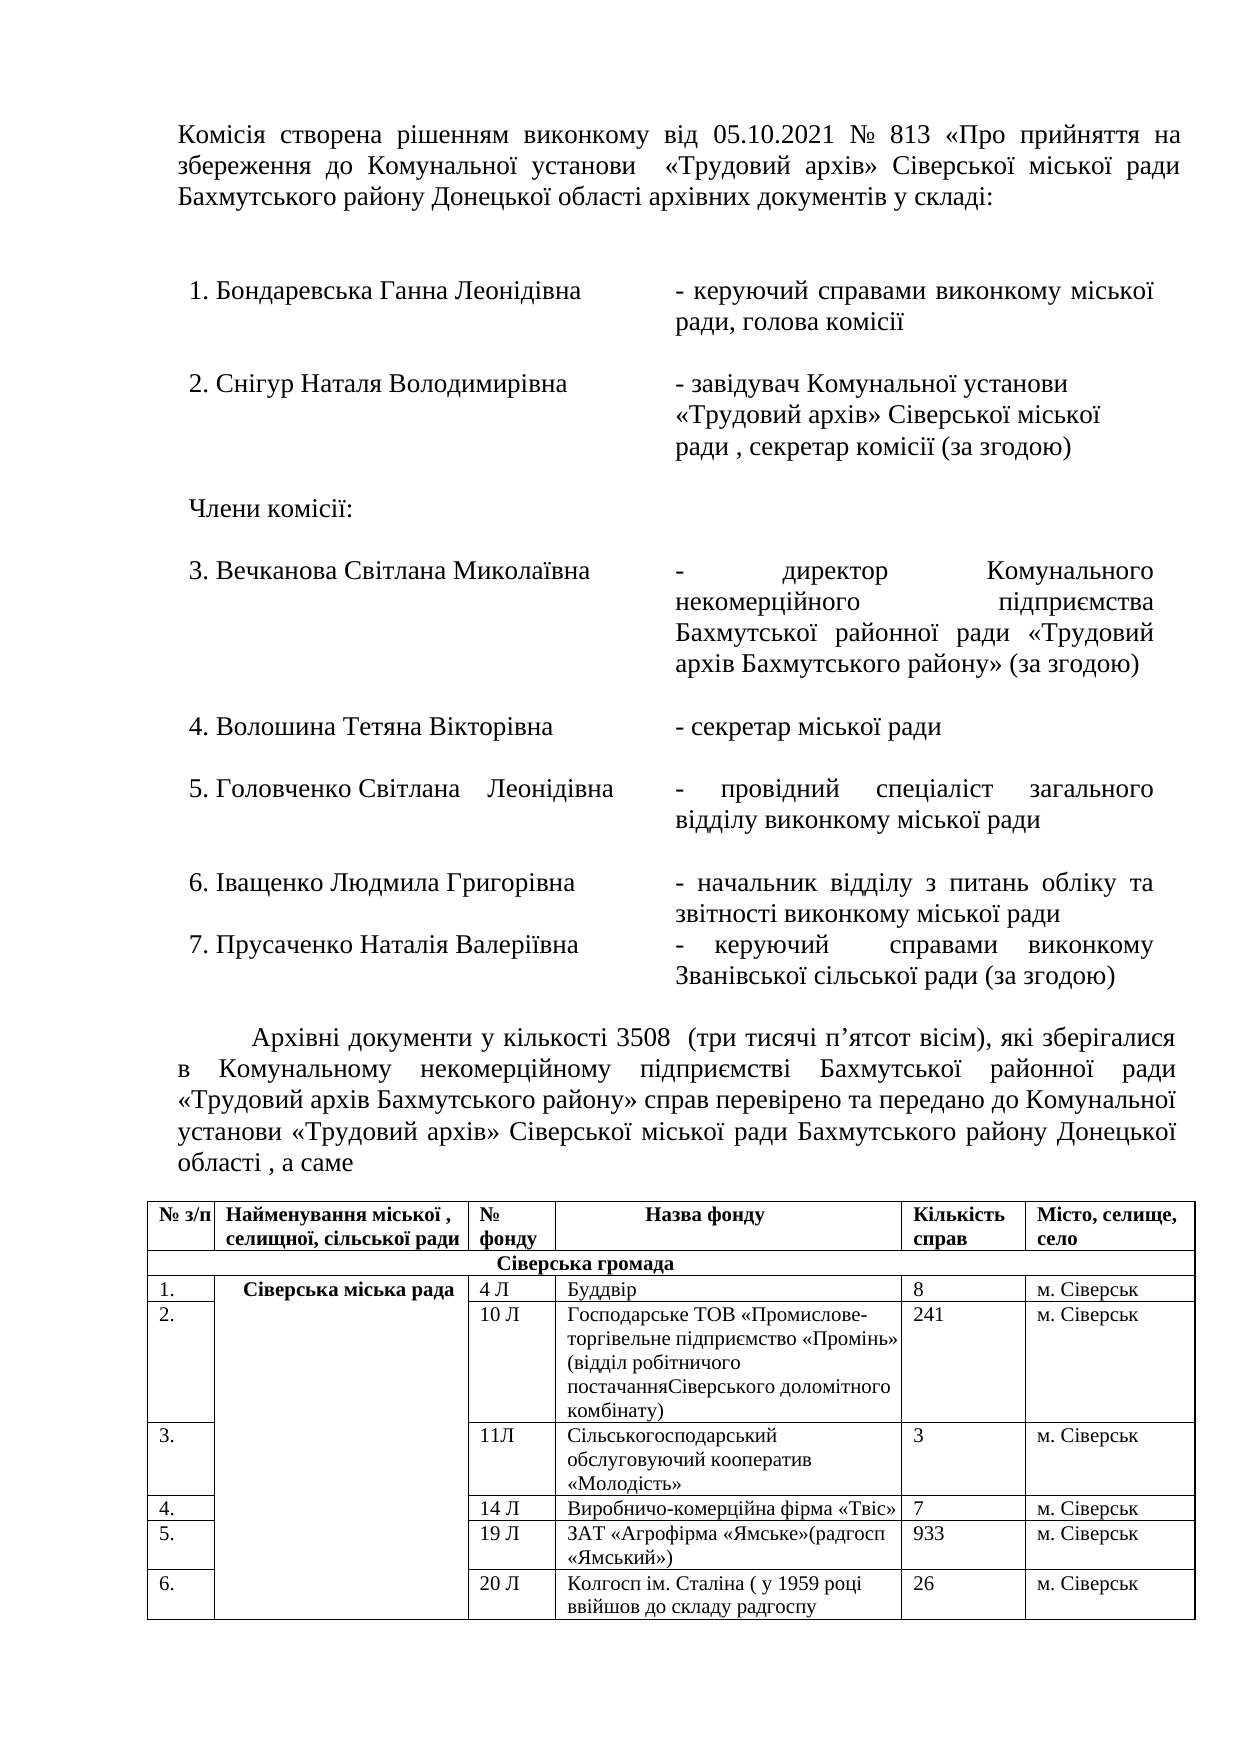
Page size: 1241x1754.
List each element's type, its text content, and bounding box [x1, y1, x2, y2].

table_cell 26 [902, 1570, 1025, 1618]
table_cell 6. [148, 1570, 214, 1618]
table_cell Виробничо-комерційна фірма «Твіс» [556, 1496, 901, 1520]
table_cell м. Сіверськ [1026, 1570, 1194, 1618]
table_header Назва фонду [556, 1202, 901, 1250]
table_cell 3 [902, 1423, 1025, 1495]
table_cell м. Сіверськ [1026, 1276, 1194, 1301]
table_header Місто, селище, село [1026, 1202, 1194, 1250]
table_cell - провідний спеціаліст загального відділу виконкому міської ради [664, 772, 1165, 866]
table_cell м. Сіверськ [1026, 1302, 1194, 1422]
table_header Найменування міської , селищної, сільської ради [215, 1202, 468, 1250]
table_header № фонду [469, 1202, 555, 1250]
table_cell 10 Л [469, 1302, 555, 1422]
table_cell м. Сіверськ [1026, 1423, 1194, 1495]
table_cell - завідувач Комунальної установи «Трудовий архів» Сіверської міської ради , секретар комісії (за згодою) [664, 367, 1165, 461]
table_cell 8 [902, 1276, 1025, 1301]
table_cell Сільськогосподарський обслуговуючий кооператив «Молодість» [556, 1423, 901, 1495]
table_header Кількість справ [902, 1202, 1025, 1250]
table_cell ЗАТ «Агрофірма «Ямське»(радгосп «Ямський») [556, 1521, 901, 1569]
table_cell Сіверська громада [148, 1251, 1194, 1275]
text Комісія створена рішенням виконкому від 05.10.2021 № 813 «Про прийняття на збереження до Комунальної установи «Трудовий архів» Сіверської міської ради Бахмутського району Донецької області архівних документів у складі: [177, 118, 1181, 212]
table_cell Сіверська міська рада [215, 1276, 468, 1618]
table_cell - секретар міської ради [664, 710, 1165, 772]
table_header - керуючий справами виконкому міської ради, голова комісії [664, 274, 1165, 367]
table_cell 2. [148, 1302, 214, 1422]
table_cell 20 Л [469, 1570, 555, 1618]
table_cell - керуючий справами виконкому Званівської сільської ради (за згодою) [664, 928, 1165, 990]
table_cell 7 [902, 1496, 1025, 1520]
table_cell 4. [148, 1496, 214, 1520]
table_cell - директор Комунального некомерційного підприємства Бахмутської районної ради «Трудовий архів Бахмутського району» (за згодою) [664, 554, 1165, 710]
text Архівні документи у кількості 3508 (три тисячі п’ятсот вісім), які зберігалися в Комунальному некомерційному підприємстві Бахмутської районної ради «Трудовий архів Бахмутського району» справ перевірено та передано до Комунальної установи «Трудовий архів» Сіверської міської ради Бахмутського району Донецької області , а саме [177, 1021, 1177, 1177]
table_cell 5. Головченко Світлана Леонідівна [177, 772, 664, 866]
table_cell 4 Л [469, 1276, 555, 1301]
table_cell 11Л [469, 1423, 555, 1495]
table_cell 241 [902, 1302, 1025, 1422]
table_cell 5. [148, 1521, 214, 1569]
table_cell 933 [902, 1521, 1025, 1569]
table_cell м. Сіверськ [1026, 1521, 1194, 1569]
table_cell 6. Іващенко Людмила Григорівна [177, 866, 664, 928]
table_cell 19 Л [469, 1521, 555, 1569]
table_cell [556, 1570, 901, 1618]
table_cell 4. Волошина Тетяна Вікторівна [177, 710, 664, 772]
table_cell м. Сіверськ [1026, 1496, 1194, 1520]
table_cell 3. [148, 1423, 214, 1495]
table_header № з/п [148, 1202, 214, 1250]
table_cell 3. Вечканова Світлана Миколаївна [177, 554, 664, 710]
table_cell - начальник відділу з питань обліку та звітності виконкому міської ради [664, 866, 1165, 928]
table_cell 1. [148, 1276, 214, 1301]
table_cell 14 Л [469, 1496, 555, 1520]
table_cell 2. Снігур Наталя Володимирівна [177, 367, 664, 461]
table_cell Члени комісії: [177, 461, 1165, 554]
table_cell Буддвір [556, 1276, 901, 1301]
table_header 1. Бондаревська Ганна Леонідівна [177, 274, 664, 367]
table_cell 7. Прусаченко Наталія Валеріївна [177, 928, 664, 990]
table_cell Господарське ТОВ «Промислове-торгівельне підприємство «Промінь» (відділ робітничого постачанняСіверського доломітного комбінату) [556, 1302, 901, 1422]
